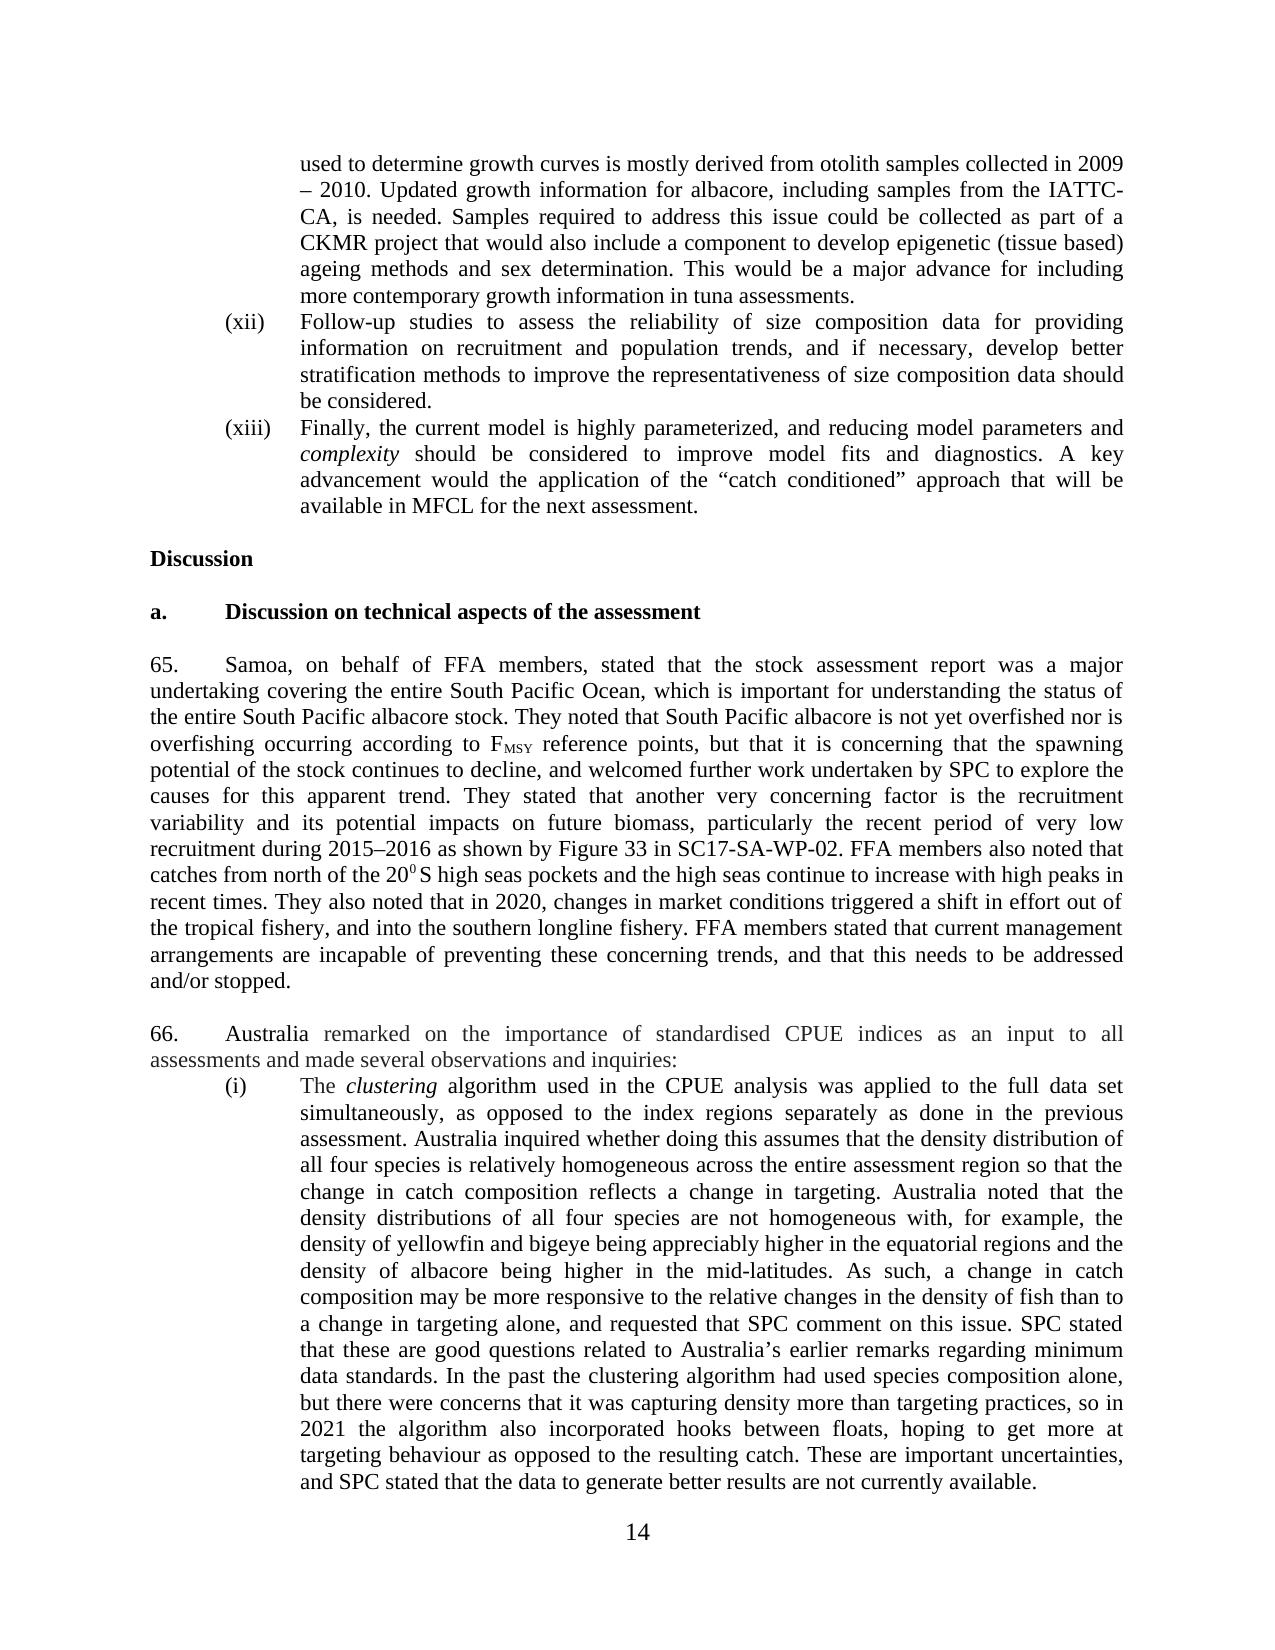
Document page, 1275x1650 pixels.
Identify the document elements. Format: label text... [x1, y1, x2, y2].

list The clustering algorithm used in the CPUE analysis was applied to the full data set simultaneously, as opposed to the index regions separately as done in the previous assessment. Australia inquired whether doing this assumes that the density distribution of all four species is relatively homogeneous across the entire assessment region so that the change in catch composition reflects a change in targeting. Australia noted that the density distributions of all four species are not homogeneous with, for example, the density of yellowfin and bigeye being appreciably higher in the equatorial regions and the density of albacore being higher in the mid-latitudes. As such, a change in catch composition may be more responsive to the relative changes in the density of fish than to a change in targeting alone, and requested that SPC comment on this issue. SPC stated that these are good questions related to Australia’s earlier remarks regarding minimum data standards. In the past the clustering algorithm had used species composition alone, but there were concerns that it was capturing density more than targeting practices, so in 2021 the algorithm also incorporated hooks between floats, hoping to get more at targeting behaviour as opposed to the resulting catch. These are important uncertainties, and SPC stated that the data to generate better results are not currently available. [225, 1072, 1125, 1494]
text Australia remarked on the importance of standardised CPUE indices as an input to all assessments and made several observations and inquiries: [150, 1020, 1125, 1072]
list Finally, the current model is highly parameterized, and reducing model parameters and complexity should be considered to improve model fits and diagnostics. A key advancement would the application of the “catch conditioned” approach that will be available in MFCL for the next assessment. [225, 413, 1125, 519]
text Samoa, on behalf of FFA members, stated that the stock assessment report was a major undertaking covering the entire South Pacific Ocean, which is important for understanding the status of the entire South Pacific albacore stock. They noted that South Pacific albacore is not yet overfished nor is overfishing occurring according to FMSY reference points, but that it is concerning that the spawning potential of the stock continues to decline, and welcomed further work undertaken by SPC to explore the causes for this apparent trend. They stated that another very concerning factor is the recruitment variability and its potential impacts on future biomass, particularly the recent period of very low recruitment during 2015–2016 as shown by Figure 33 in SC17-SA-WP-02. FFA members also noted that catches from north of the 200 S high seas pockets and the high seas continue to increase with high peaks in recent times. They also noted that in 2020, changes in market conditions triggered a shift in effort out of the tropical fishery, and into the southern longline fishery. FFA members stated that current management arrangements are incapable of preventing these concerning trends, and that this needs to be addressed and/or stopped. [150, 651, 1125, 993]
list Follow-up studies to assess the reliability of size composition data for providing information on recruitment and population trends, and if necessary, develop better stratification methods to improve the representativeness of size composition data should be considered. [225, 308, 1125, 413]
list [225, 150, 1125, 308]
text Discussion [150, 545, 1125, 572]
text a. Discussion on technical aspects of the assessment [150, 598, 1125, 624]
